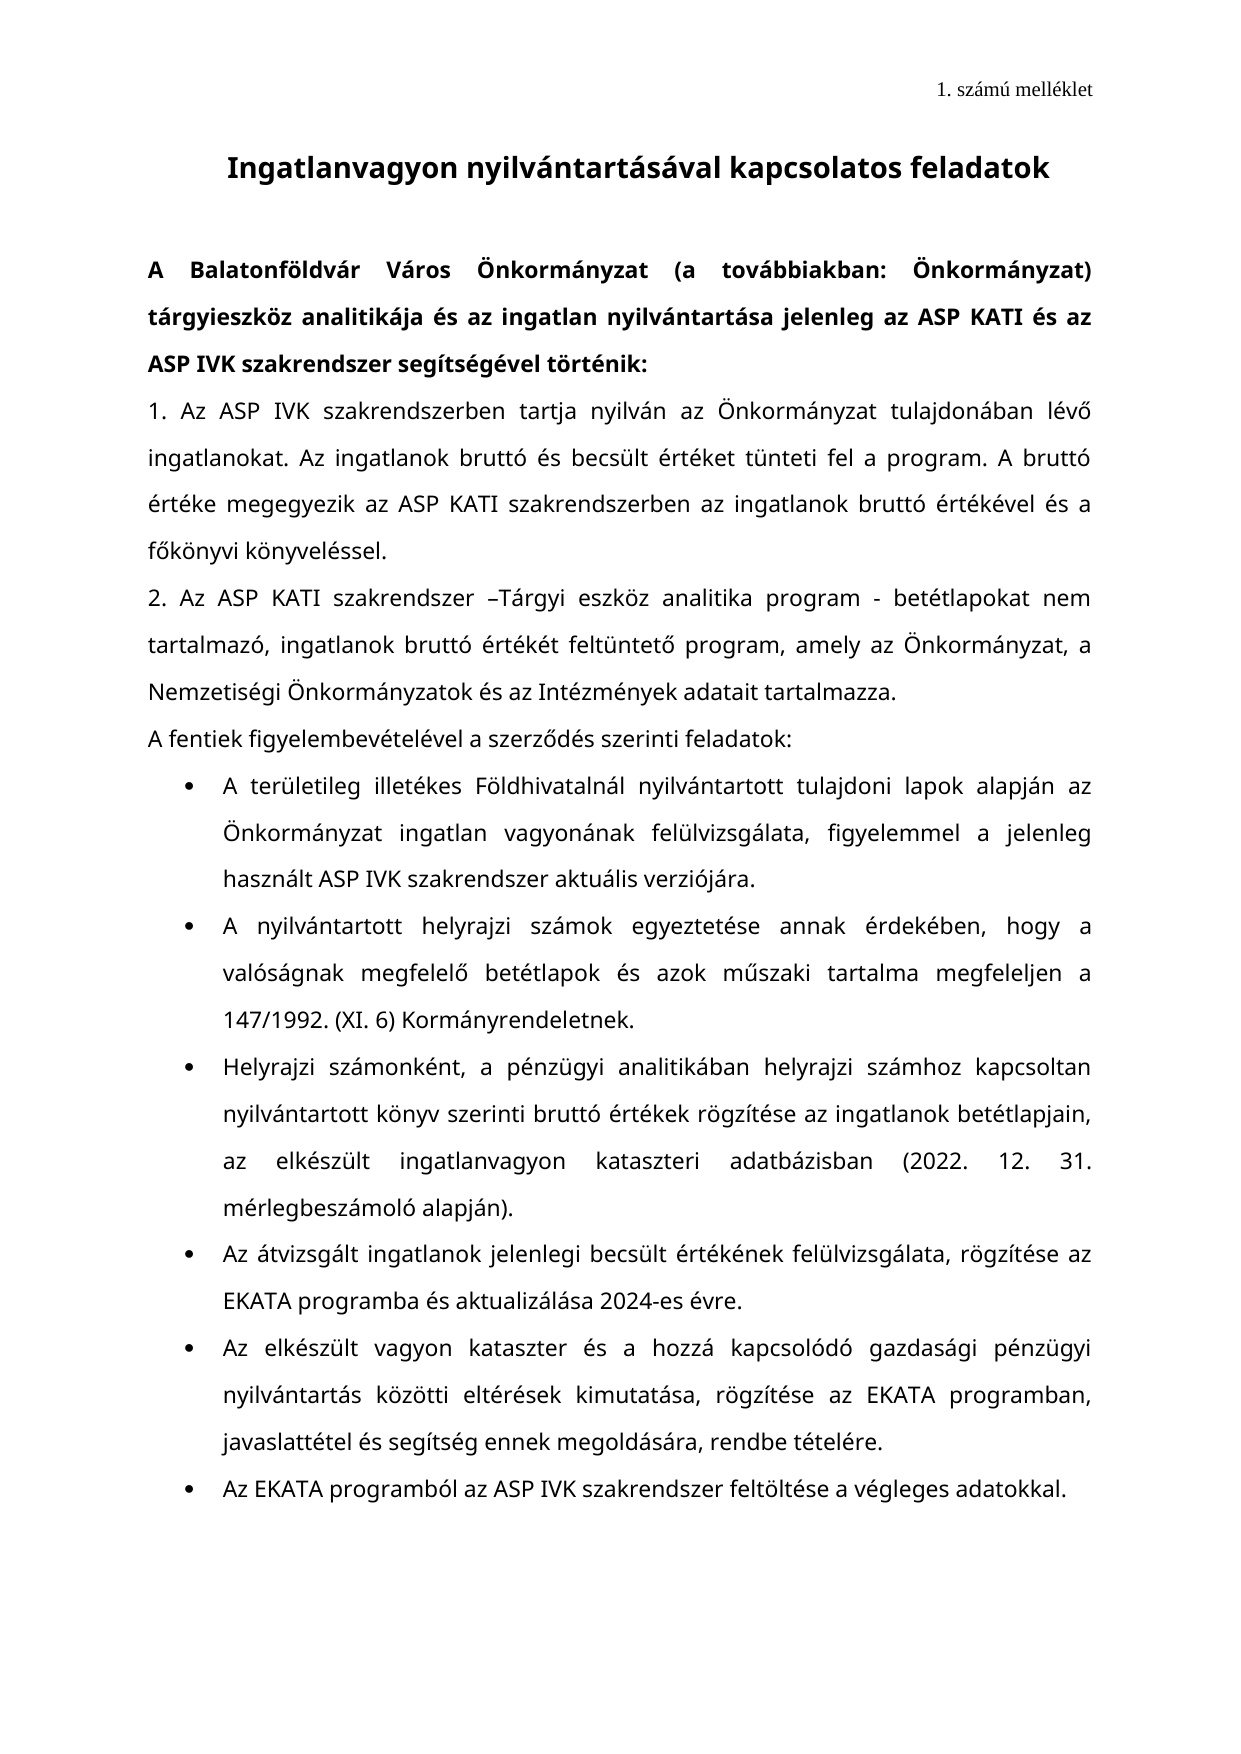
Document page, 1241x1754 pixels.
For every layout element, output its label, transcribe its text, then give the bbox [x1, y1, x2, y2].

list A területileg illetékes Földhivatalnál nyilvántartott tulajdoni lapok alapján az Önkormányzat ingatlan vagyonának felülvizsgálata, figyelemmel a jelenleg használt ASP IVK szakrendszer aktuális verziójára. [185, 769, 1093, 894]
text A fentiek figyelembevételével a szerződés szerinti feladatok: [148, 723, 1093, 754]
list Az átvizsgált ingatlanok jelenlegi becsült értékének felülvizsgálata, rögzítése az EKATA programba és aktualizálása 2024-es évre. [185, 1238, 1093, 1316]
text Ingatlanvagyon nyilvántartásával kapcsolatos feladatok [185, 148, 1093, 187]
text 2. Az ASP KATI szakrendszer –Tárgyi eszköz analitika program - betétlapokat nem tartalmazó, ingatlanok bruttó értékét feltüntető program, amely az Önkormányzat, a Nemzetiségi Önkormányzatok és az Intézmények adatait tartalmazza. [148, 582, 1093, 707]
list Az EKATA programból az ASP IVK szakrendszer feltöltése a végleges adatokkal. [185, 1473, 1093, 1504]
list A nyilvántartott helyrajzi számok egyeztetése annak érdekében, hogy a valóságnak megfelelő betétlapok és azok műszaki tartalma megfeleljen a 147/1992. (XI. 6) Kormányrendeletnek. [185, 910, 1093, 1035]
list Az elkészült vagyon kataszter és a hozzá kapcsolódó gazdasági pénzügyi nyilvántartás közötti eltérések kimutatása, rögzítése az EKATA programban, javaslattétel és segítség ennek megoldására, rendbe tételére. [185, 1332, 1093, 1457]
text 1. Az ASP IVK szakrendszerben tartja nyilván az Önkormányzat tulajdonában lévő ingatlanokat. Az ingatlanok bruttó és becsült értéket tünteti fel a program. A bruttó értéke megegyezik az ASP KATI szakrendszerben az ingatlanok bruttó értékével és a főkönyvi könyveléssel. [148, 394, 1093, 566]
list Helyrajzi számonként, a pénzügyi analitikában helyrajzi számhoz kapcsoltan nyilvántartott könyv szerinti bruttó értékek rögzítése az ingatlanok betétlapjain, az elkészült ingatlanvagyon kataszteri adatbázisban (2022. 12. 31. mérlegbeszámoló alapján). [185, 1051, 1093, 1223]
text A Balatonföldvár Város Önkormányzat (a továbbiakban: Önkormányzat) tárgyieszköz analitikája és az ingatlan nyilvántartása jelenleg az ASP KATI és az ASP IVK szakrendszer segítségével történik: [148, 254, 1093, 379]
